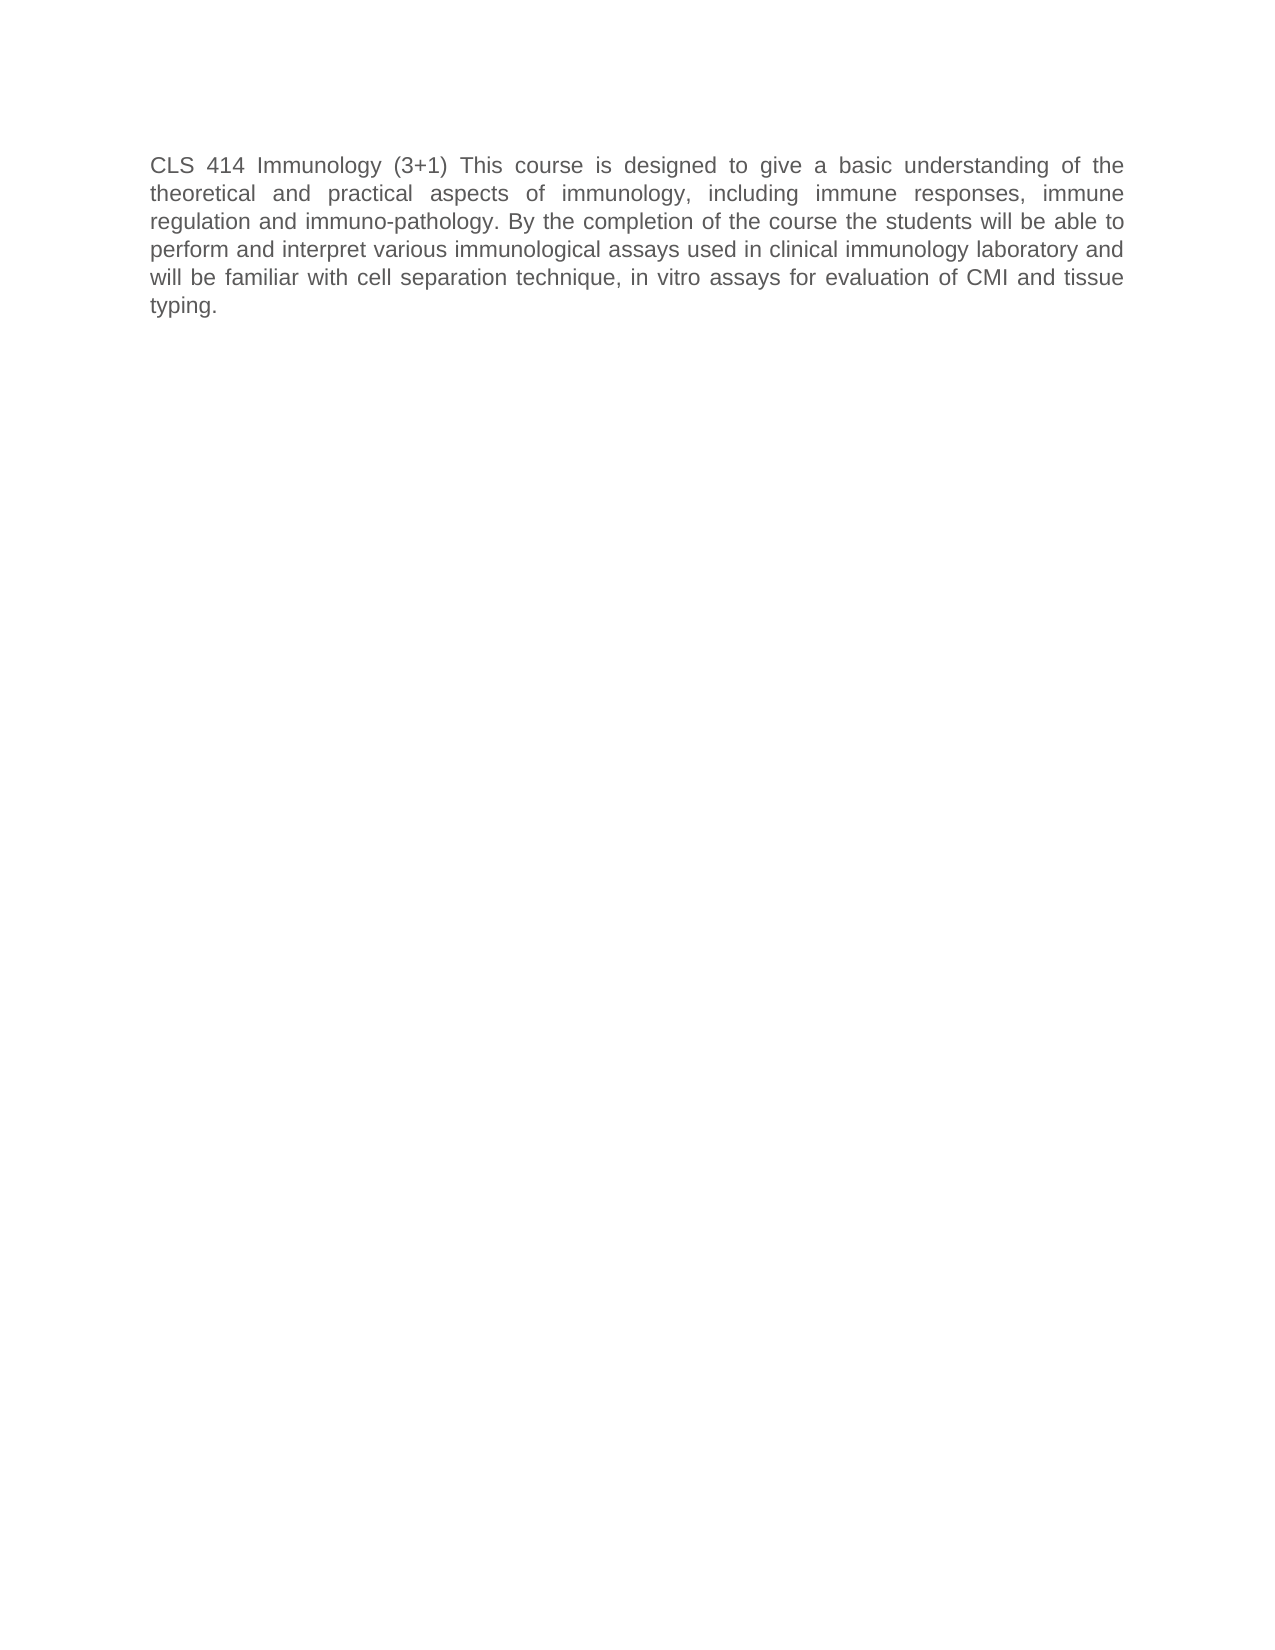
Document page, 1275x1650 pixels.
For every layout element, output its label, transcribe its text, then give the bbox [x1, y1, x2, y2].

text CLS 414 Immunology (3+1) This course is designed to give a basic understanding of the theoretical and practical aspects of immunology, including immune responses, immune regulation and immuno-pathology. By the completion of the course the students will be able to perform and interpret various immunological assays used in clinical immunology laboratory and will be familiar with cell separation technique, in vitro assays for evaluation of CMI and tissue typing. [150, 150, 1125, 319]
